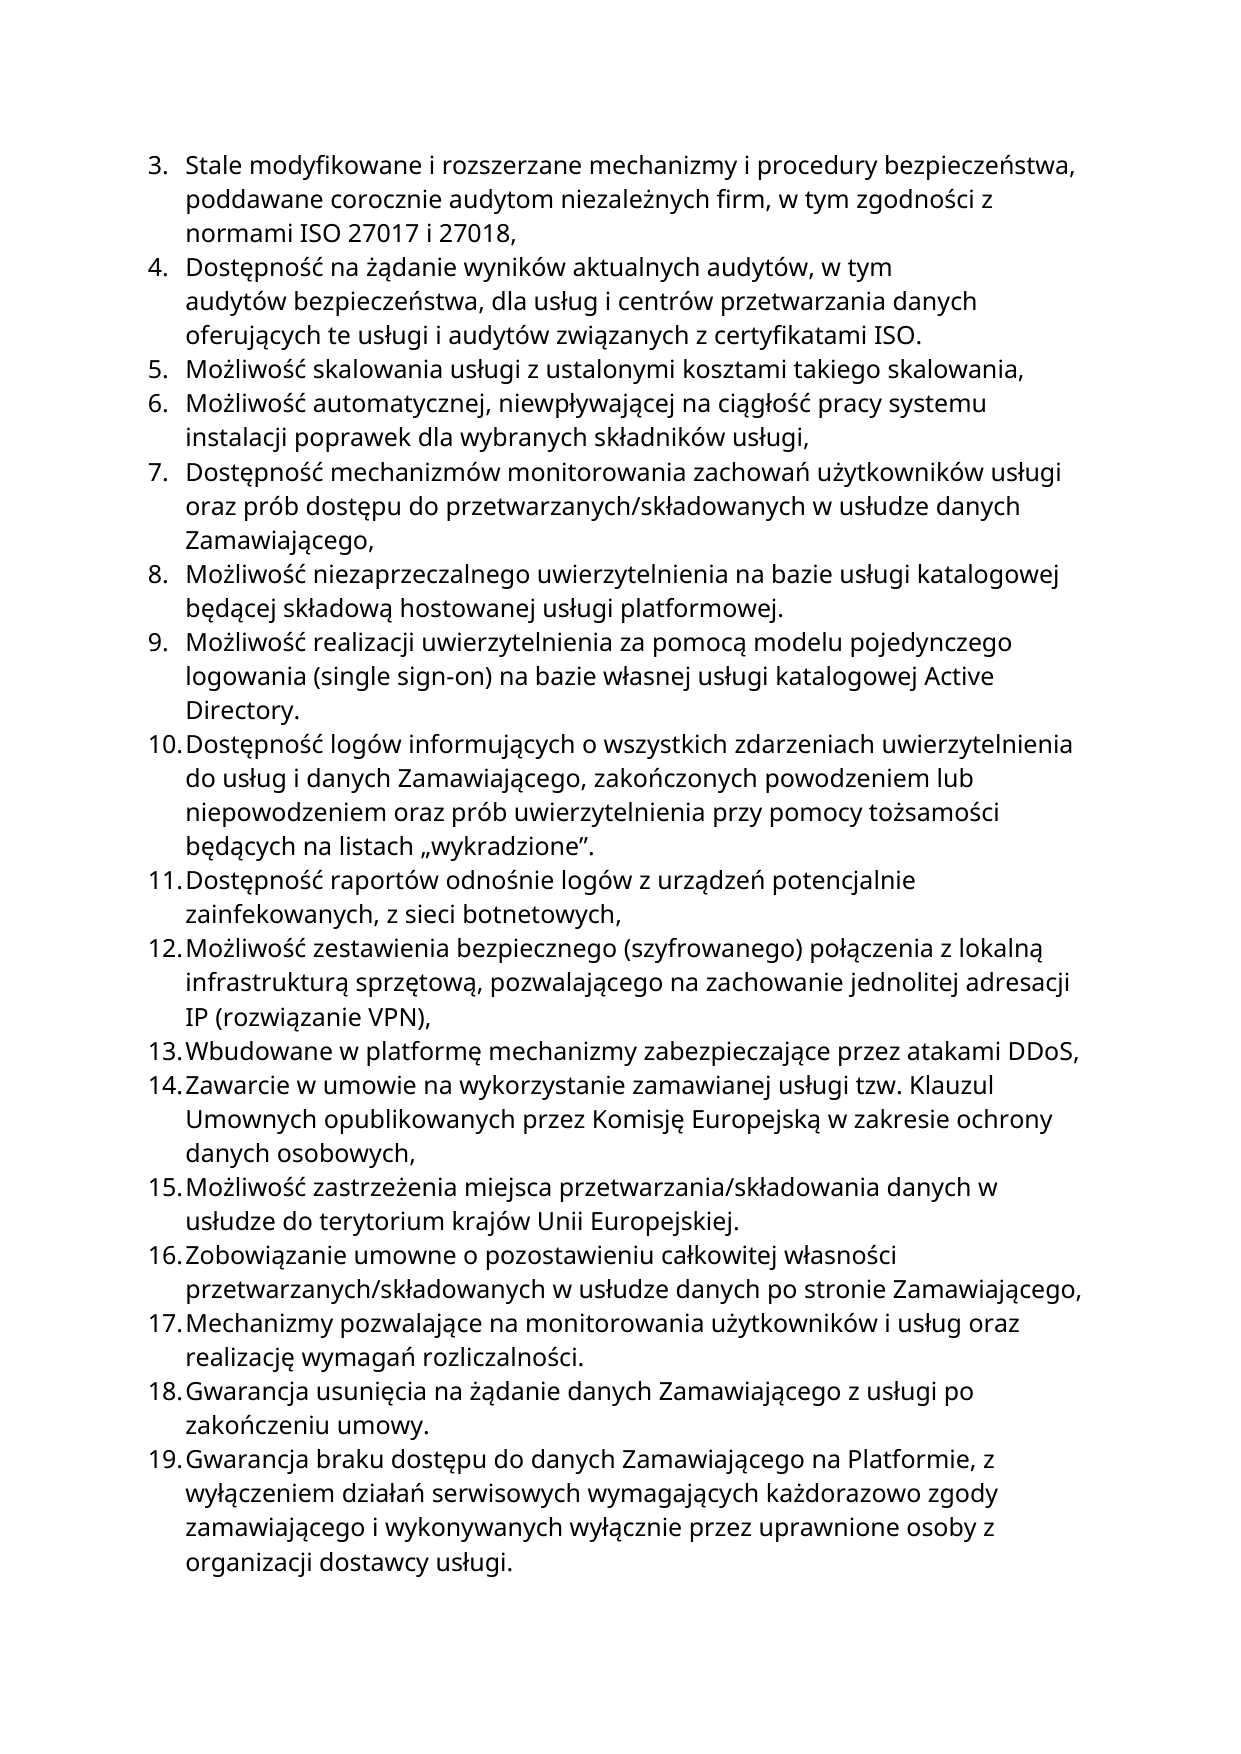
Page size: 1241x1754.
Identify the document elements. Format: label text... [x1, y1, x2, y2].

list Stale modyfikowane i rozszerzane mechanizmy i procedury bezpieczeństwa, poddawane corocznie audytom niezależnych firm, w tym zgodności z normami ISO 27017 i 27018, [148, 148, 1093, 250]
list Dostępność raportów odnośnie logów z urządzeń potencjalnie zainfekowanych, z sieci botnetowych, [148, 863, 1093, 931]
list Możliwość zastrzeżenia miejsca przetwarzania/składowania danych w usłudze do terytorium krajów Unii Europejskiej. [148, 1169, 1093, 1238]
list Dostępność mechanizmów monitorowania zachowań użytkowników usługi oraz prób dostępu do przetwarzanych/składowanych w usłudze danych Zamawiającego, [148, 454, 1093, 556]
list Mechanizmy pozwalające na monitorowania użytkowników i usług oraz realizację wymagań rozliczalności. [148, 1306, 1093, 1374]
list Dostępność logów informujących o wszystkich zdarzeniach uwierzytelnienia do usług i danych Zamawiającego, zakończonych powodzeniem lub niepowodzeniem oraz prób uwierzytelnienia przy pomocy tożsamości będących na listach „wykradzione”. [148, 727, 1093, 863]
list Zawarcie w umowie na wykorzystanie zamawianej usługi tzw. Klauzul Umownych opublikowanych przez Komisję Europejską w zakresie ochrony danych osobowych, [148, 1067, 1093, 1169]
list Gwarancja braku dostępu do danych Zamawiającego na Platformie, z wyłączeniem działań serwisowych wymagających każdorazowo zgody zamawiającego i wykonywanych wyłącznie przez uprawnione osoby z organizacji dostawcy usługi. [148, 1442, 1093, 1578]
list Możliwość realizacji uwierzytelnienia za pomocą modelu pojedynczego logowania (single sign-on) na bazie własnej usługi katalogowej Active Directory. [148, 624, 1093, 727]
list Możliwość skalowania usługi z ustalonymi kosztami takiego skalowania, [148, 352, 1093, 386]
list Możliwość zestawienia bezpiecznego (szyfrowanego) połączenia z lokalną infrastrukturą sprzętową, pozwalającego na zachowanie jednolitej adresacji IP (rozwiązanie VPN), [148, 931, 1093, 1033]
list Dostępność na żądanie wyników aktualnych audytów, w tym audytów bezpieczeństwa, dla usług i centrów przetwarzania danych oferujących te usługi i audytów związanych z certyfikatami ISO. [148, 250, 1093, 352]
list Możliwość niezaprzeczalnego uwierzytelnienia na bazie usługi katalogowej będącej składową hostowanej usługi platformowej. [148, 556, 1093, 624]
list Wbudowane w platformę mechanizmy zabezpieczające przez atakami DDoS, [148, 1033, 1093, 1067]
list Możliwość automatycznej, niewpływającej na ciągłość pracy systemu instalacji poprawek dla wybranych składników usługi, [148, 386, 1093, 454]
list Gwarancja usunięcia na żądanie danych Zamawiającego z usługi po zakończeniu umowy. [148, 1374, 1093, 1442]
list Zobowiązanie umowne o pozostawieniu całkowitej własności przetwarzanych/składowanych w usłudze danych po stronie Zamawiającego, [148, 1238, 1093, 1306]
